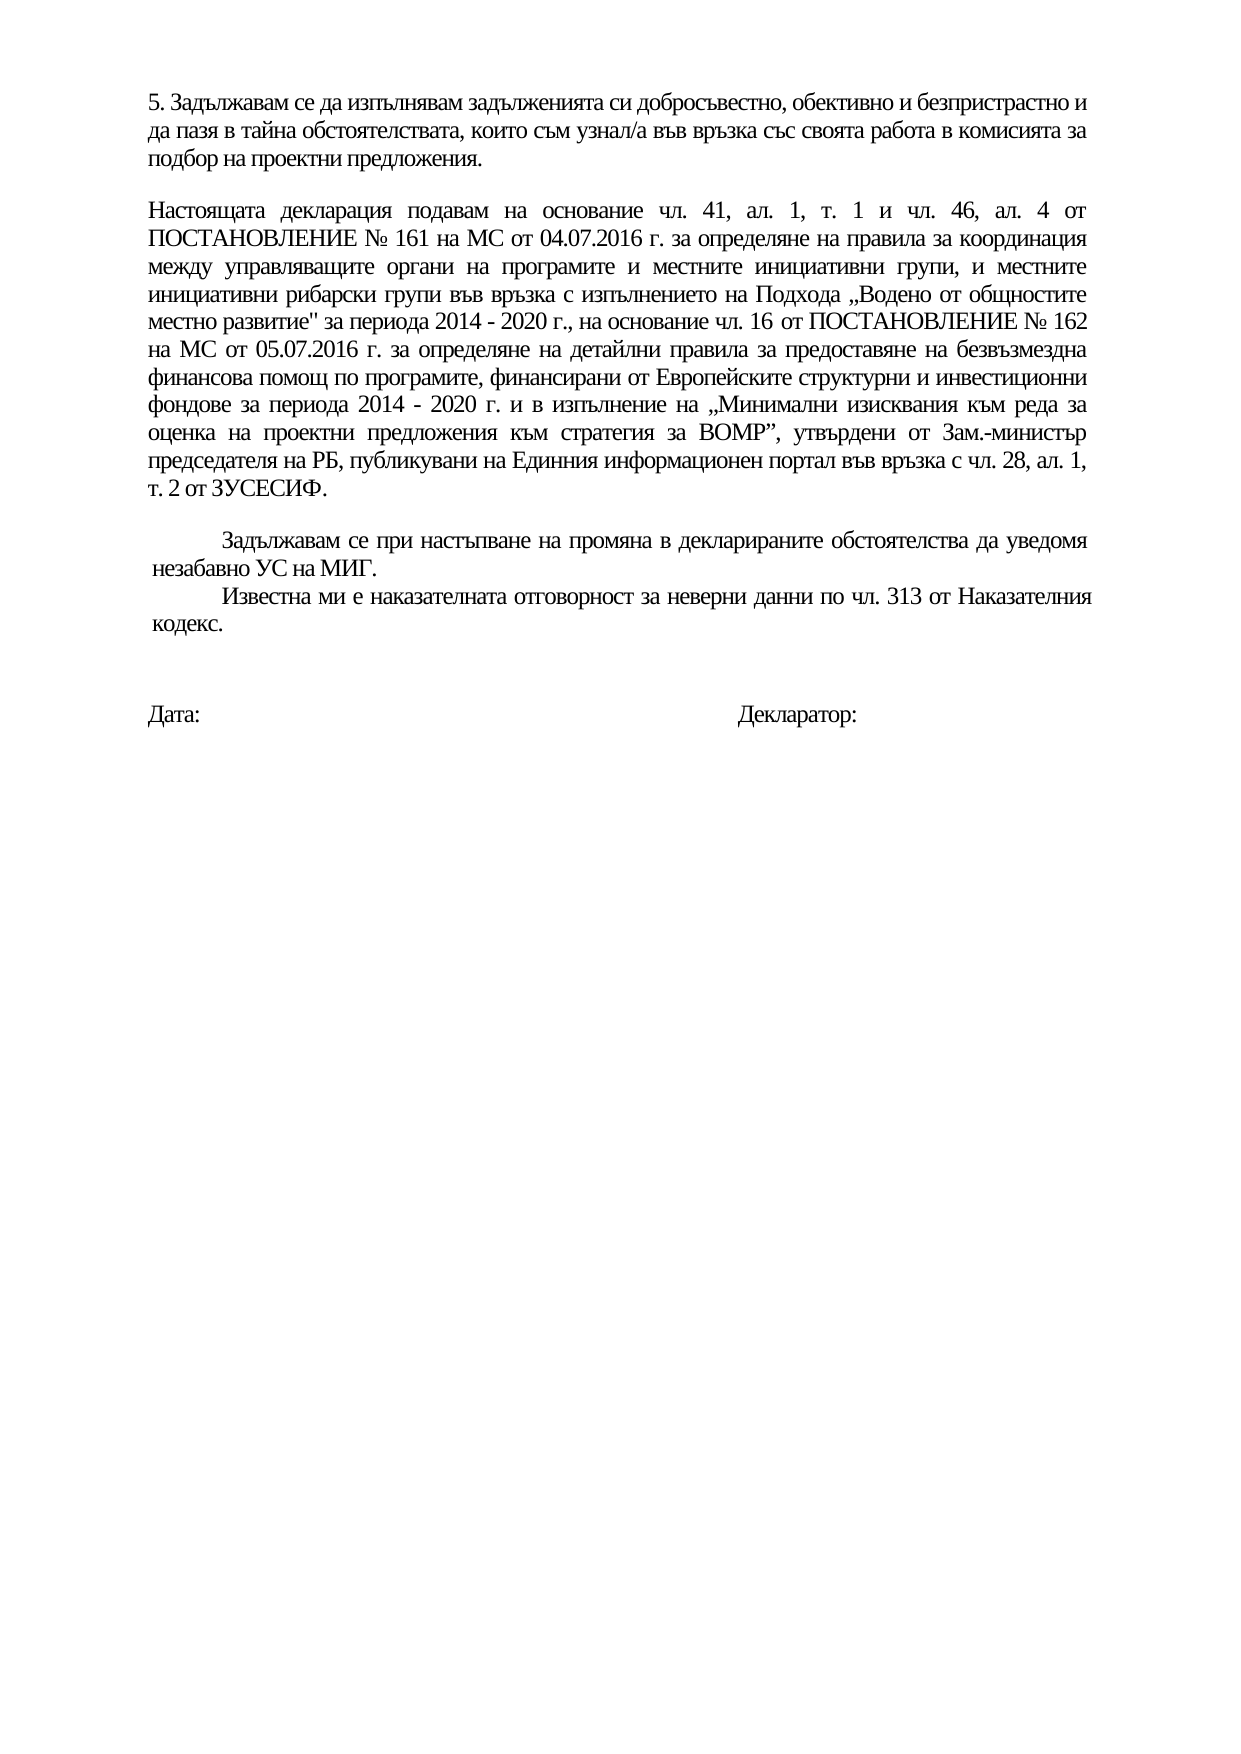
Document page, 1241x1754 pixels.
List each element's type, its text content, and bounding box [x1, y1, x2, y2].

text 5. Задължавам се да изпълнявам задълженията си добросъвестно, обективно и безпристрастно и да пазя в тайна обстоятелствата, които съм узнал/а във връзка със своята работа в комисията за подбор на проектни предложения. [148, 89, 1088, 172]
text Настоящата декларация подавам на основание чл. 41, ал. 1, т. 1 и чл. 46, ал. 4 от ПОСТАНОВЛЕНИЕ № 161 на МС от 04.07.2016 г. за определяне на правила за координация между управляващите органи на програмите и местните инициативни групи, и местните инициативни рибарски групи във връзка с изпълнението на Подхода „Водено от общностите местно развитие" за периода 2014 - 2020 г., на основание чл. 16 от ПОСТАНОВЛЕНИЕ № 162 на МС от 05.07.2016 г. за определяне на детайлни правила за предоставяне на безвъзмездна финансова помощ по програмите, финансирани от Европейските структурни и инвестиционни фондове за периода 2014 - 2020 г. и в изпълнение на „Минимални изисквания към реда за оценка на проектни предложения към стратегия за ВОМР”, утвърдени от Зам.-министър председателя на РБ, публикувани на Единния информационен портал във връзка с чл. 28, ал. 1, т. 2 от ЗУСЕСИФ. [148, 197, 1088, 502]
text Известна ми е наказателната отговорност за неверни данни по чл. 313 от Наказателния кодекс. [152, 582, 1092, 637]
text Задължавам се при настъпване на промяна в декларираните обстоятелства да уведомя незабавно УС на МИГ. [152, 527, 1088, 582]
text Дата: Декларатор: [148, 702, 1092, 727]
